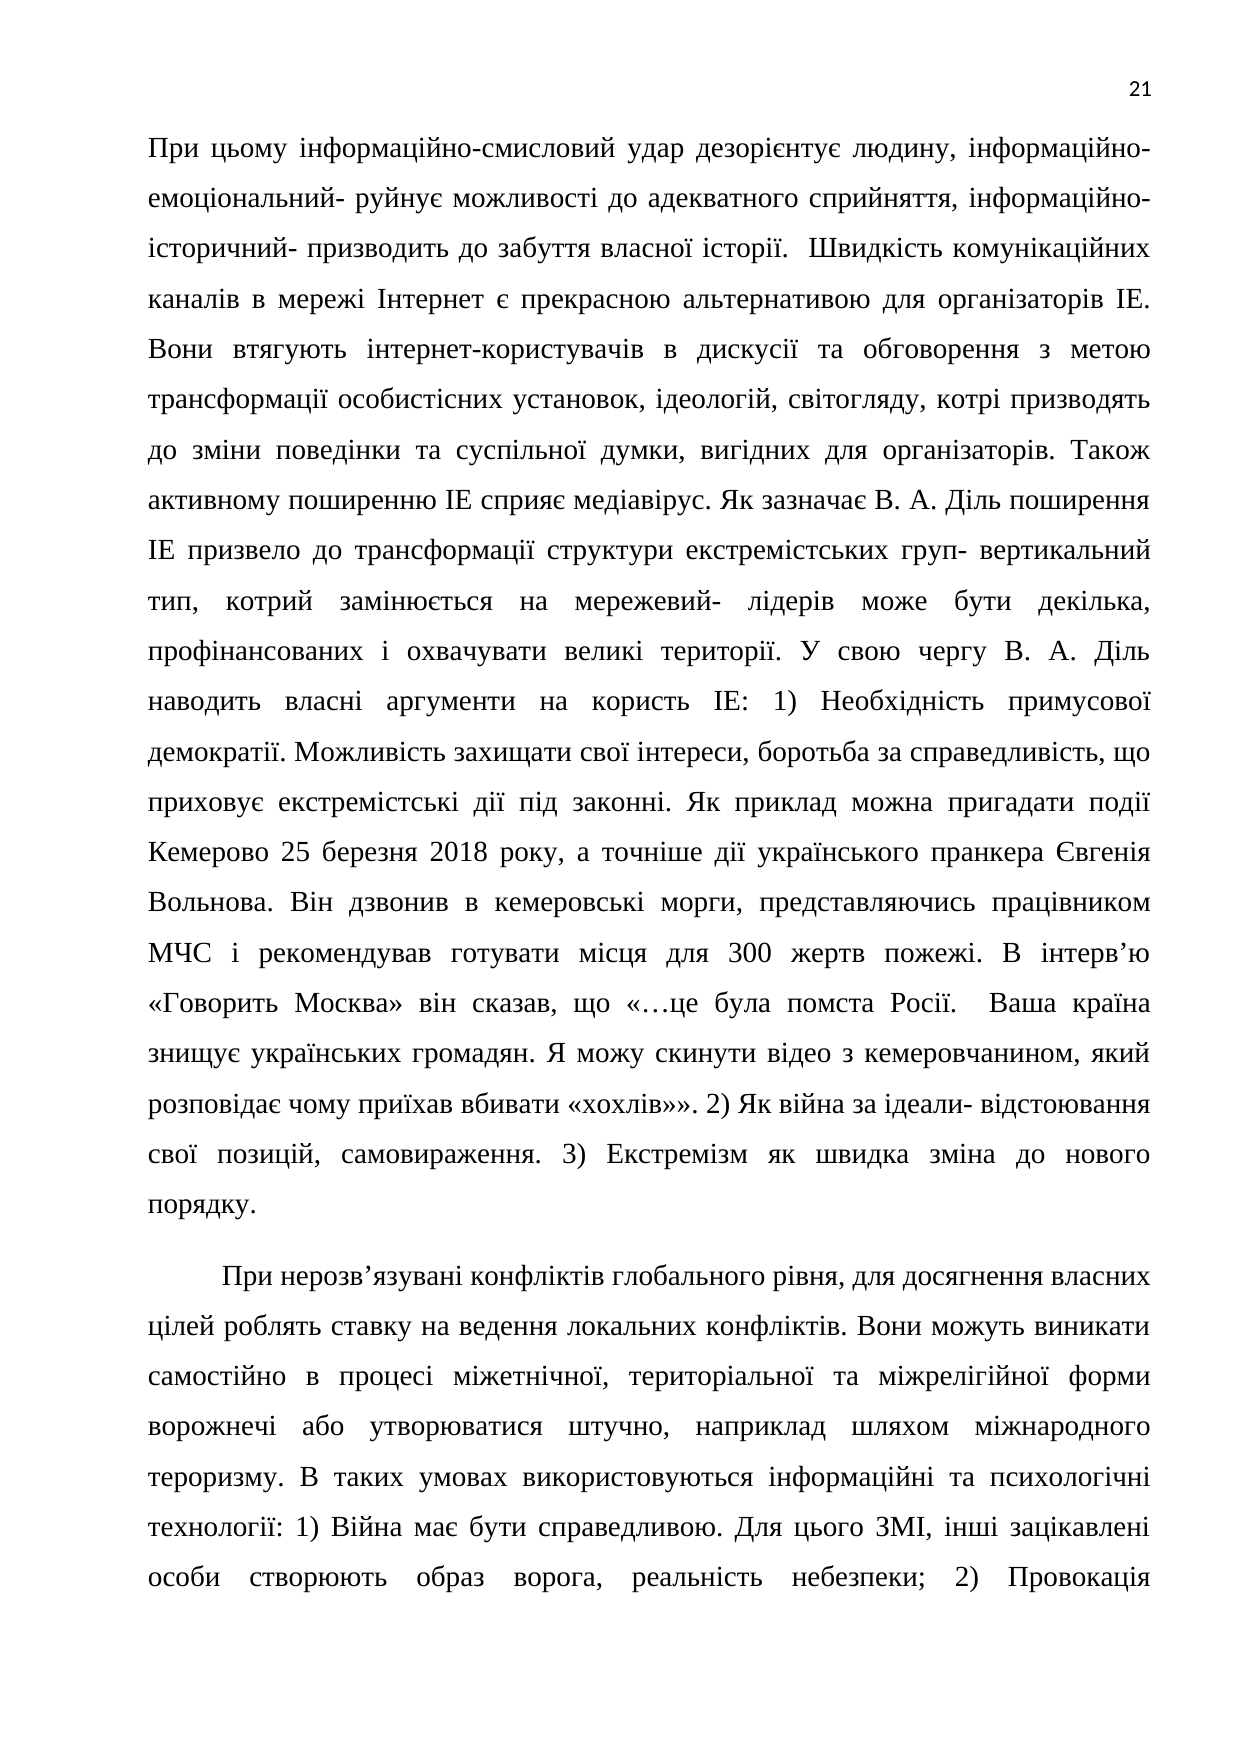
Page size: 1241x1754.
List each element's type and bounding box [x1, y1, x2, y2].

text [148, 130, 1152, 1220]
text [148, 1258, 1152, 1593]
